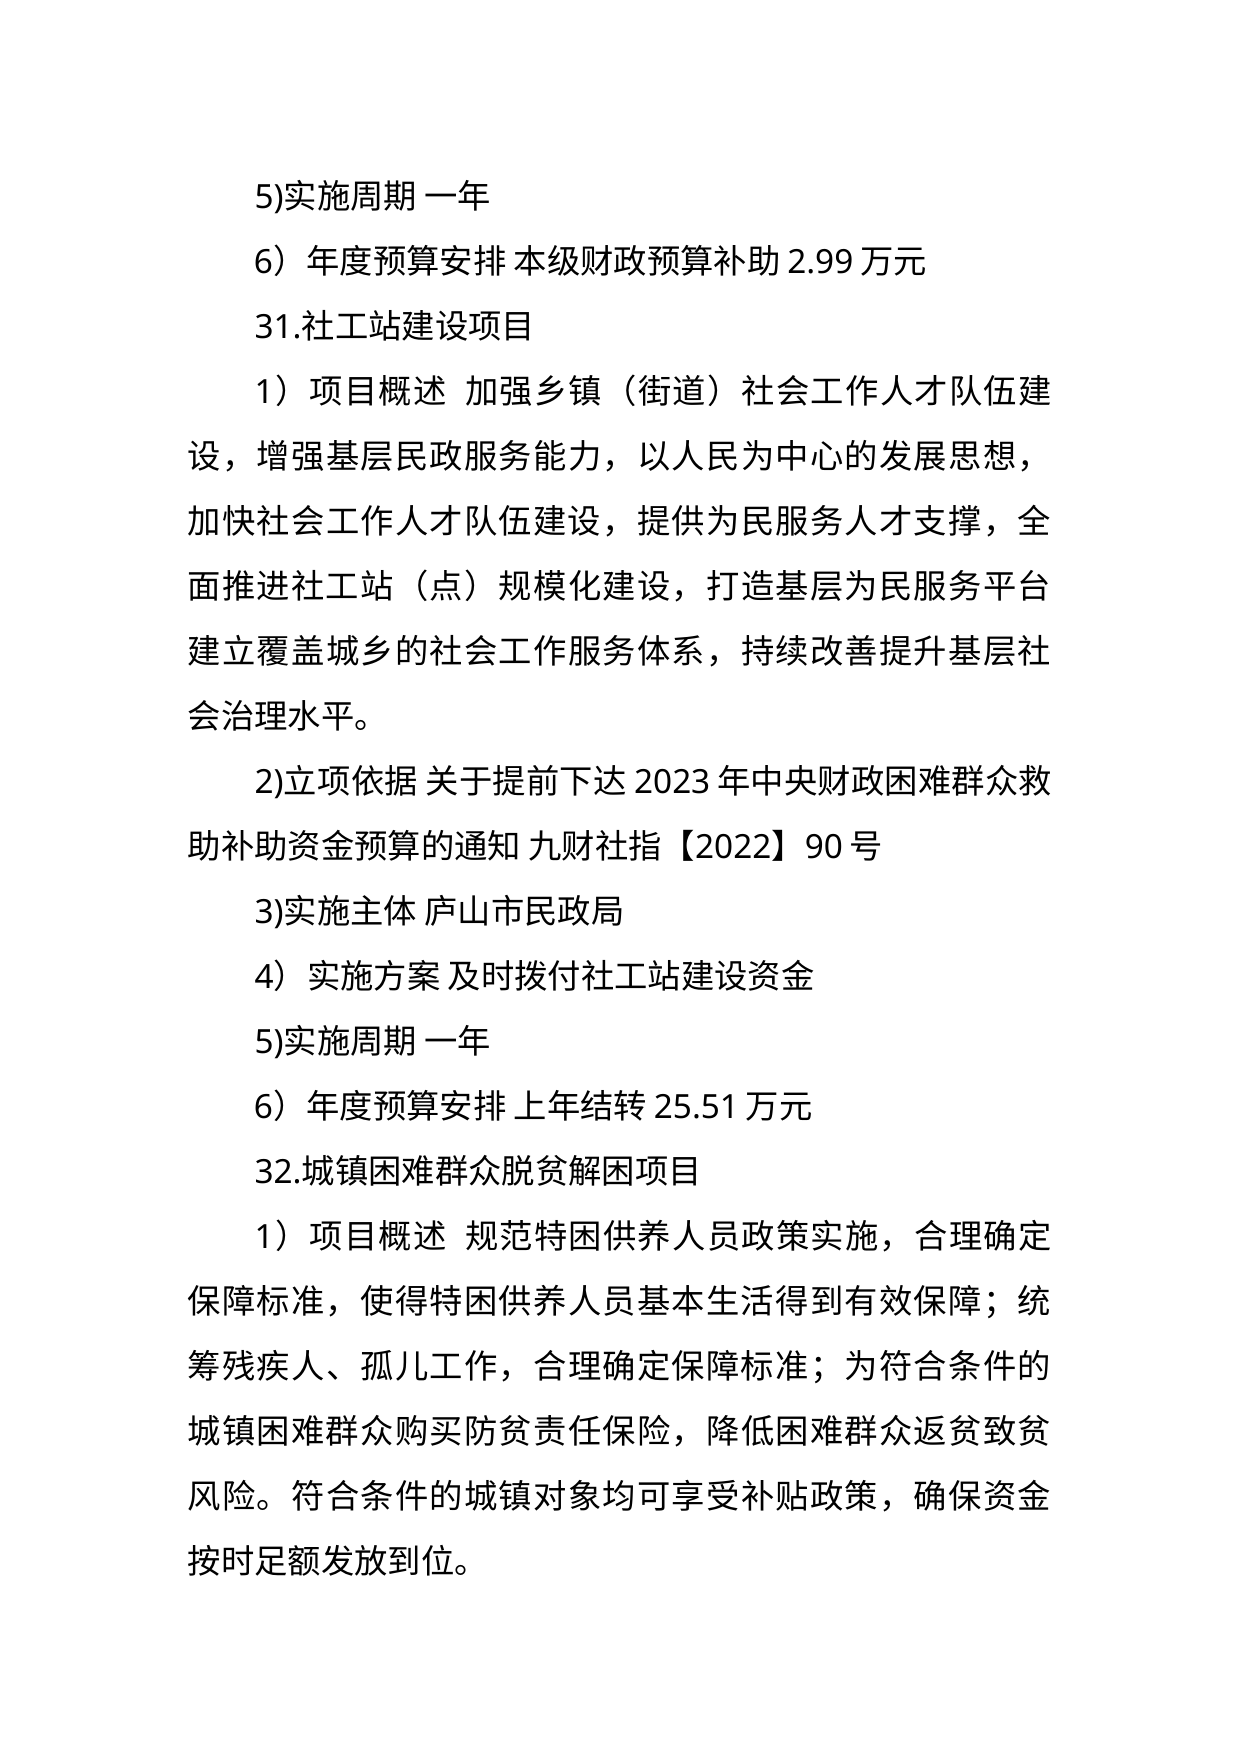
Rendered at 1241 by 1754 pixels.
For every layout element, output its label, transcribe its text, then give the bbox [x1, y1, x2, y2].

text 32.城镇困难群众脱贫解困项目 [187, 1137, 1053, 1202]
text 6）年度预算安排 上年结转25.51万元 [187, 1072, 1053, 1137]
text 5)实施周期 一年 [187, 1007, 1053, 1072]
text 3)实施主体 庐山市民政局 [187, 877, 1053, 942]
text 1）项目概述 规范特困供养人员政策实施，合理确定保障标准，使得特困供养人员基本生活得到有效保障；统筹残疾人、孤儿工作，合理确定保障标准；为符合条件的城镇困难群众购买防贫责任保险，降低困难群众返贫致贫风险。符合条件的城镇对象均可享受补贴政策，确保资金按时足额发放到位。 [187, 1202, 1053, 1592]
text 6）年度预算安排 本级财政预算补助2.99万元 [187, 227, 1053, 292]
text 31.社工站建设项目 [187, 292, 1053, 357]
text 2)立项依据 关于提前下达2023年中央财政困难群众救助补助资金预算的通知 九财社指【2022】90号 [187, 747, 1053, 877]
text 4）实施方案 及时拨付社工站建设资金 [187, 942, 1053, 1007]
text 1）项目概述 加强乡镇（街道）社会工作人才队伍建设，增强基层民政服务能力，以人民为中心的发展思想，加快社会工作人才队伍建设，提供为民服务人才支撑，全面推进社工站（点）规模化建设，打造基层为民服务平台，建立覆盖城乡的社会工作服务体系，持续改善提升基层社会治理水平。 [187, 357, 1053, 747]
text 5)实施周期 一年 [187, 162, 1053, 227]
